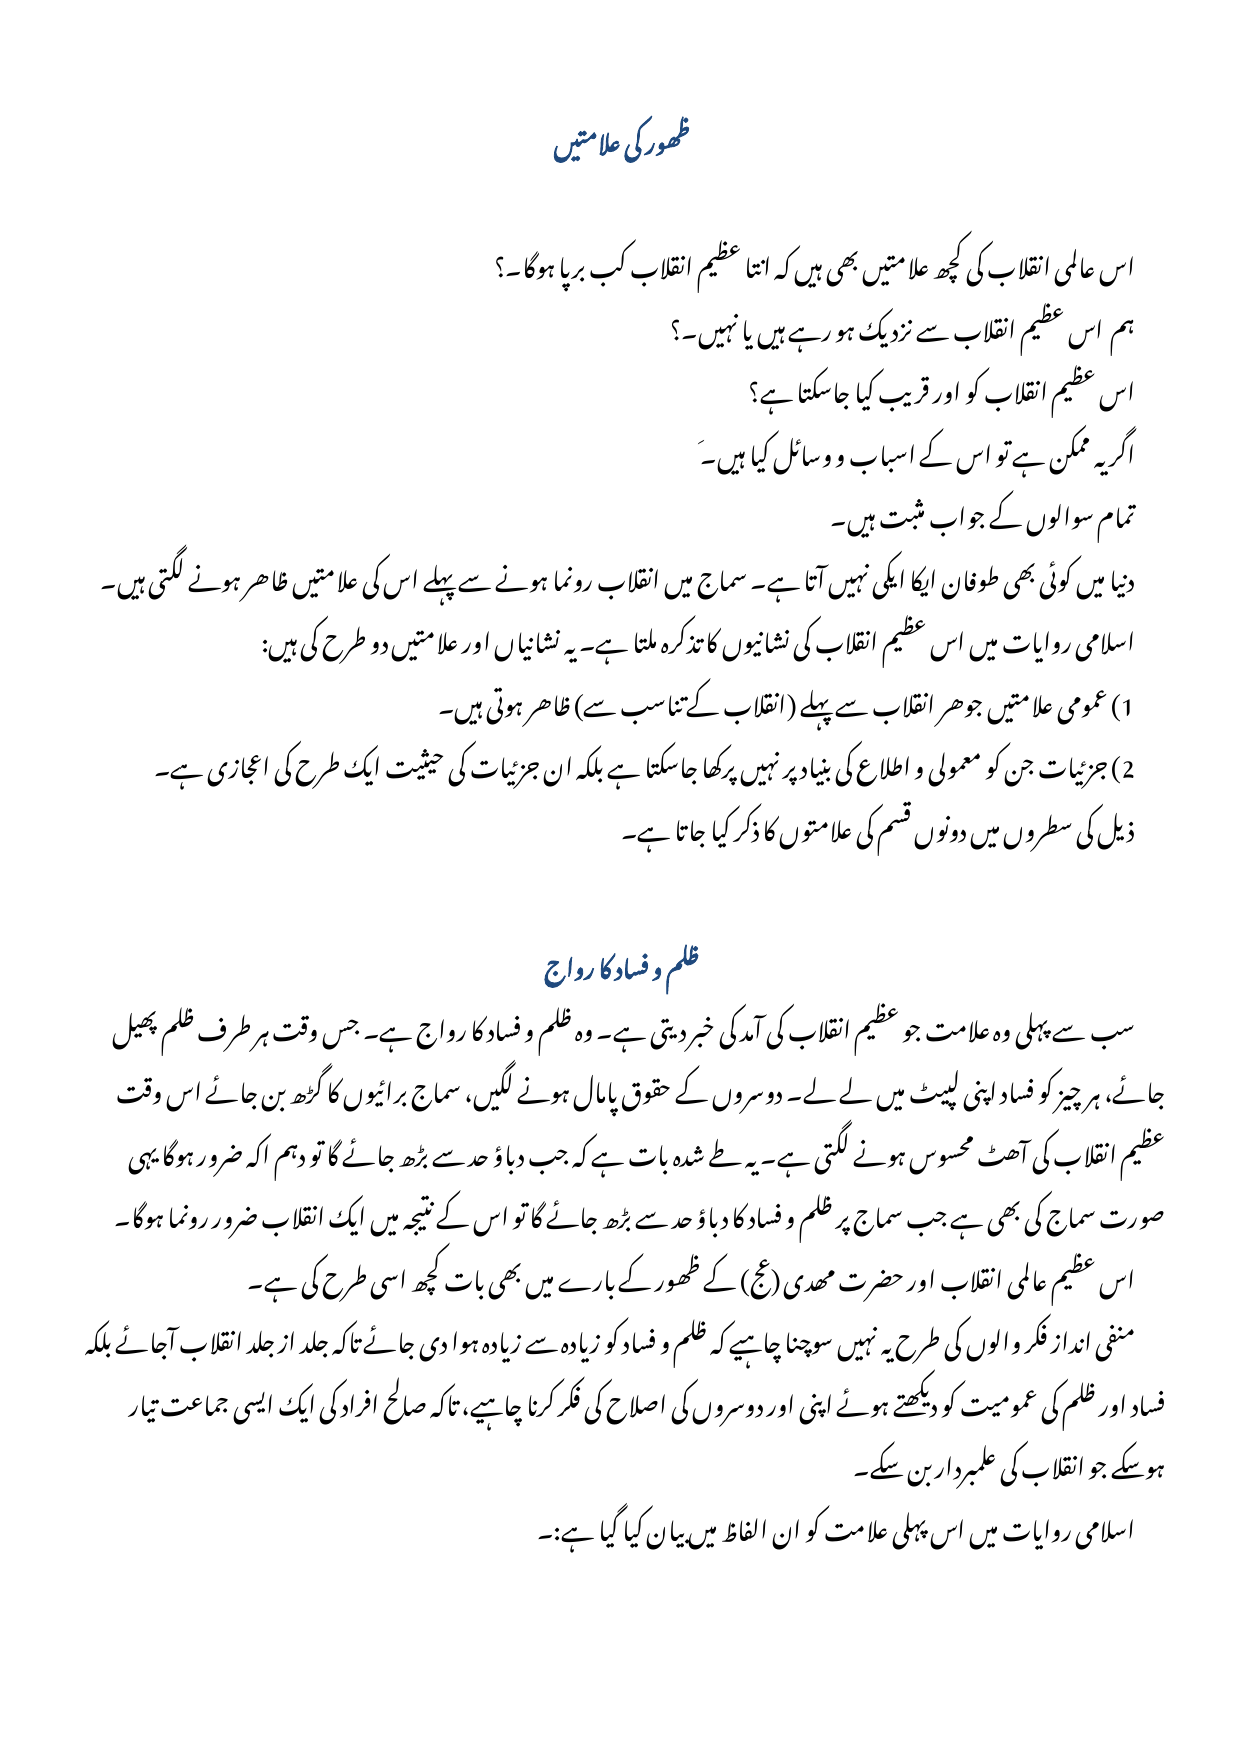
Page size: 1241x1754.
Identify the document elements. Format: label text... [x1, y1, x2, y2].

text سب سے پہلی وہ علامت جو عظیم انقلاب کی آمد کی خبر دیتی ہے۔ وہ ظلم و فساد کا رواج ہے۔ جس وقت ہر طرف ظلم پھیل جائے، ہر چیز کو فساد اپنی لپیٹ میں لے لے۔ دوسروں کے حقوق پامال ہونے لگیں، سماج برائیوں کا گڑھ بن جائے اس وقت عظیم انقلاب کی آھٹ محسوس ہونے لگتی ہے۔ یہ طے شدہ بات ہے کہ جب دباؤ حد سے بڑھ جائے گا تو دہم اکہ ضرور ہوگا یہی صورت سماج کی بھی ہے جب سماج پر ظلم و فساد کا دباؤ حد سے بڑھ جائے گا تو اس کے نتیجہ میں ایک انقلاب ضرور رونما ہوگا۔ [75, 994, 1165, 1244]
text دنیا میں کوئی بھی طوفان ایکا ایکی نہیں آتا ہے۔ سماج میں انقلاب رونما ہونے سے پہلے اس کی علامتیں ظاھر ہونے لگتی ہیں۔ [75, 544, 1165, 606]
text تمام سوالوں کے جواب مثبت ہیں۔ [75, 481, 1165, 544]
text 2) جزئیات جن کو معمولی و اطلاع کی بنیاد پر نہیں پرکھا جاسکتا ہے بلکہ ان جزئیات کی حیثیت ایک طرح کی اعجازی ہے۔ [75, 731, 1165, 794]
text منفی انداز فکر والوں کی طرح یہ نہیں سوچنا چاہیے کہ ظلم و فساد کو زیادہ سے زیادہ ہوا دی جائے تاکہ جلد از جلد انقلاب آجائے بلکہ فساد اور ظلم کی عمومیت کو دیکھتے ہوئے اپنی اور دوسروں کی اصلاح کی فکر کرنا چاہیے، تاکہ صالح افراد کی ایک ایسی جماعت تیار ہوسکے جو انقلاب کی علمبردار بن سکے۔ [75, 1306, 1165, 1494]
text اسلامی روایات میں اس پہلی علامت کو ان الفاظ میں بیان کیا گیا ہے:۔ [75, 1494, 1165, 1556]
text اسلامی روایات میں اس عظیم انقلاب کی نشانیوں کا تذکرہ ملتا ہے۔ یہ نشانیاں اور علامتیں دو طرح کی ہیں: [75, 606, 1165, 669]
text 1) عمومی علامتیں جوھر انقلاب سے پہلے (انقلاب کے تناسب سے) ظاھر ہوتی ہیں۔ [75, 669, 1165, 731]
text ذیل کی سطروں میں دونوں قسم کی علامتوں کا ذکر کیا جاتا ہے۔ [75, 794, 1165, 856]
subtitle ظھور کی علامتیں [75, 106, 1165, 169]
text اس عظیم انقلاب کو اور قریب کیا جاسکتا ہے؟ [75, 356, 1165, 419]
text اگر یہ ممکن ہے تو اس کے اسباب و وسائل کیا ہیں۔َ [75, 419, 1165, 481]
text ہم اس عظیم انقلاب سے نزدیک ہو رہے ہیں یا نہیں۔؟ [75, 294, 1165, 356]
subtitle ظلم و فساد کا رواج [75, 931, 1165, 994]
text اس عظیم عالمی انقلاب اور حضرت مھدی (عج) کے ظھور کے بارے میں بھی بات کچھ اسی طرح کی ہے۔ [75, 1244, 1165, 1306]
text اس عالمی انقلاب کی کچھ علامتیں بھی ہیں کہ انتا عظیم انقلاب کب برپا ہوگا۔؟ [75, 231, 1165, 294]
